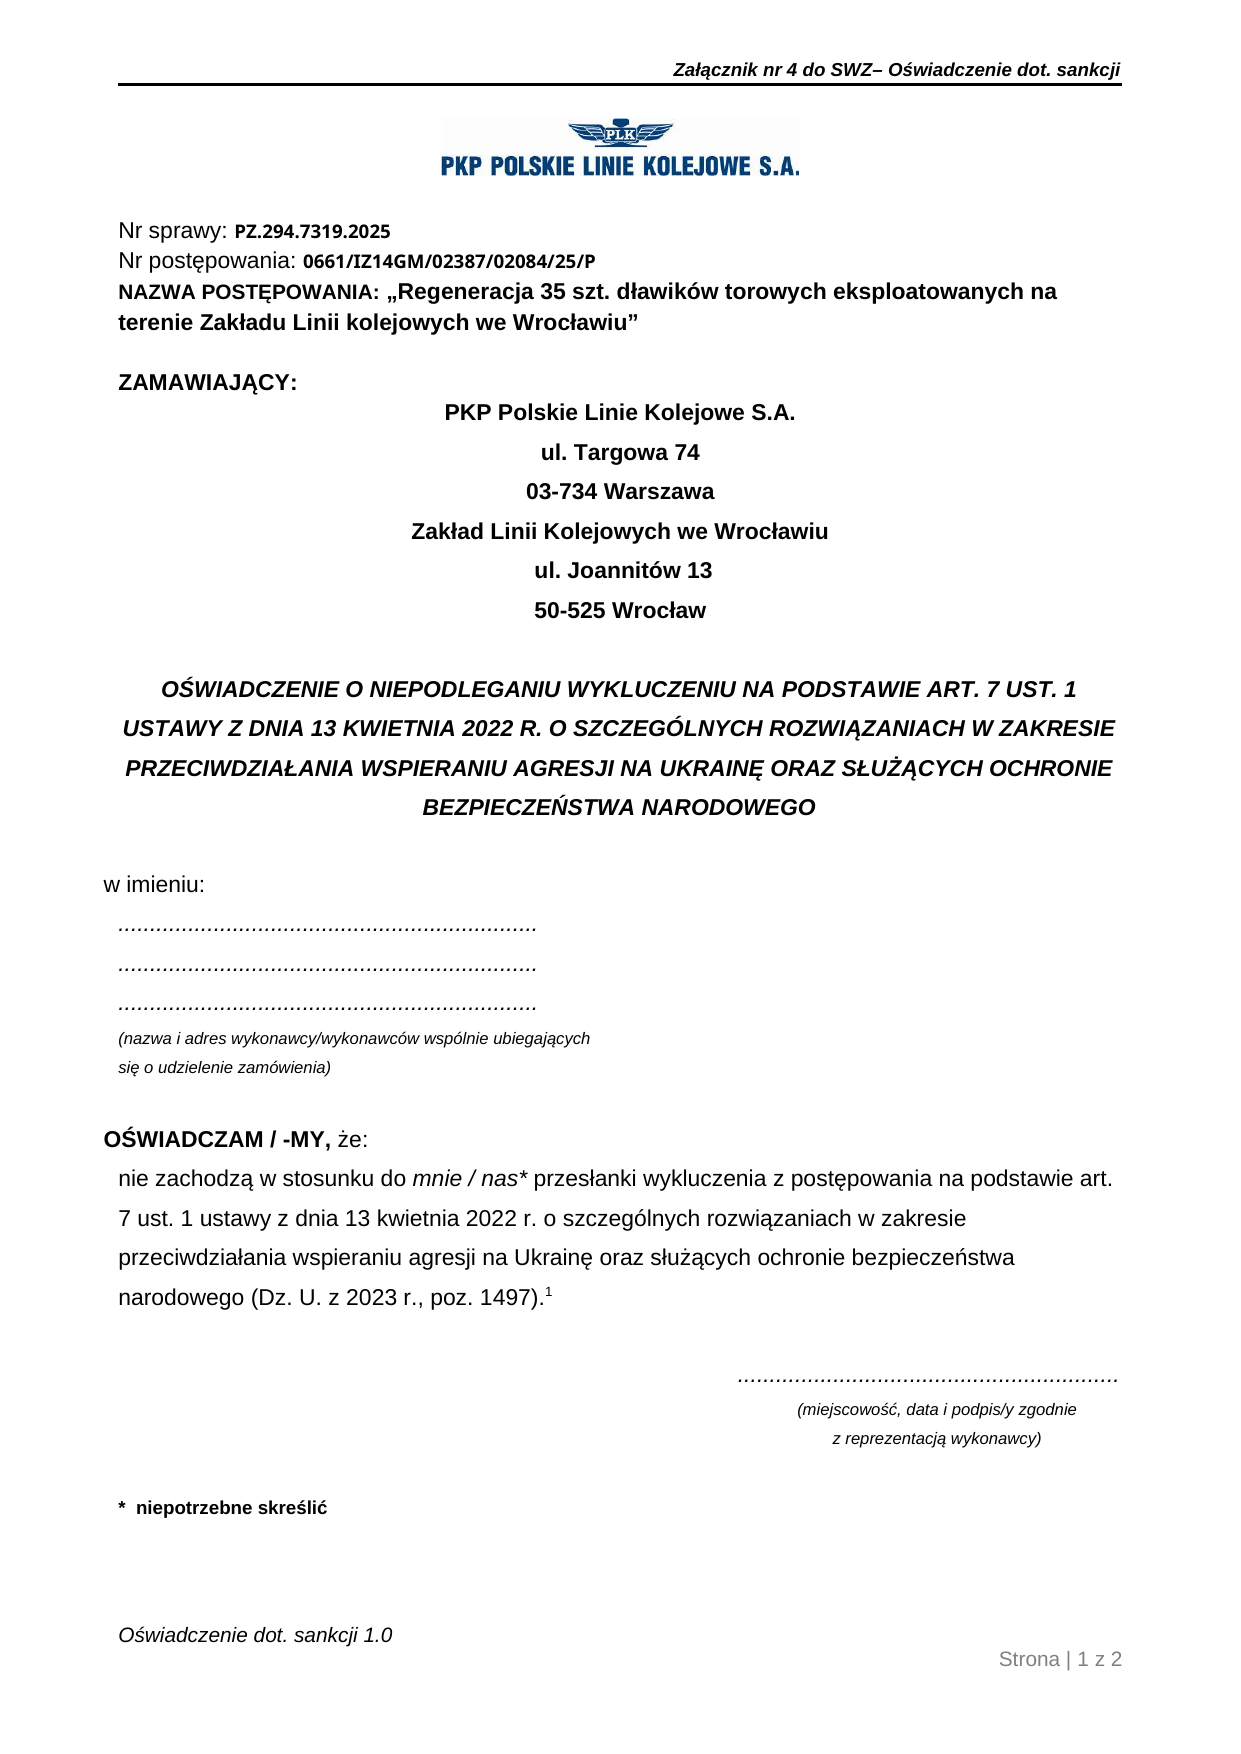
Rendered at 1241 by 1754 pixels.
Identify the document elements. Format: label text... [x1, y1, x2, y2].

text z reprezentacją wykonawcy) [679, 1429, 1122, 1448]
text ul. Targowa 74 [118, 439, 1122, 465]
picture [441, 118, 799, 176]
text ul. Joannitów 13 [118, 557, 1122, 583]
text OŚWIADCZENIE O NIEPODLEGANIU WYKLUCZENIU NA PODSTAWIE ART. 7 UST. 1 USTAWY Z DNIA 13 KWIETNIA 2022 R. O SZCZEGÓLNYCH ROZWIĄZANIACH W ZAKRESIE PRZECIWDZIAŁANIA WSPIERANIU AGRESJI NA UKRAINĘ ORAZ SŁUŻĄCYCH OCHRONIE BEZPIECZEŃSTWA NARODOWEGO [118, 636, 1122, 820]
text ............................................................ [118, 1361, 1122, 1387]
text nie zachodzą w stosunku do mnie / nas* przesłanki wykluczenia z postępowania na podstawie art. 7 ust. 1 ustawy z dnia 13 kwietnia 2022 r. o szczególnych rozwiązaniach w zakresie przeciwdziałania wspieraniu agresji na Ukrainę oraz służących ochronie bezpieczeństwa narodowego (Dz. U. z 2023 r., poz. 1497). [118, 1165, 1122, 1310]
text .................................................................. [118, 910, 1122, 937]
text Nr postępowania: 0661/IZ14GM/02387/02084/25/P [118, 247, 1122, 274]
text 50-525 Wrocław [118, 597, 1122, 623]
text * niepotrzebne skreślić [118, 1497, 1122, 1519]
text .................................................................. [118, 950, 1122, 976]
text Zakład Linii Kolejowych we Wrocławiu [118, 518, 1122, 544]
text PKP Polskie Linie Kolejowe S.A. [118, 399, 1122, 426]
text (nazwa i adres wykonawcy/wykonawców wspólnie ubiegających się o udzielenie zamówienia) [118, 1029, 606, 1077]
text NAZWA POSTĘPOWANIA: „Regeneracja 35 szt. dławików torowych eksploatowanych na terenie Zakładu Linii kolejowych we Wrocławiu” [118, 278, 1122, 335]
text .................................................................. [118, 989, 1122, 1016]
text Nr sprawy: PZ.294.7319.2025 [118, 217, 1122, 243]
text 03-734 Warszawa [118, 478, 1122, 504]
text OŚWIADCZAM / -MY, że: [103, 1126, 1122, 1152]
text ZAMAWIAJĄCY: [118, 369, 1122, 395]
text w imieniu: [103, 871, 1122, 897]
text (miejscowość, data i podpis/y zgodnie [679, 1400, 1122, 1419]
